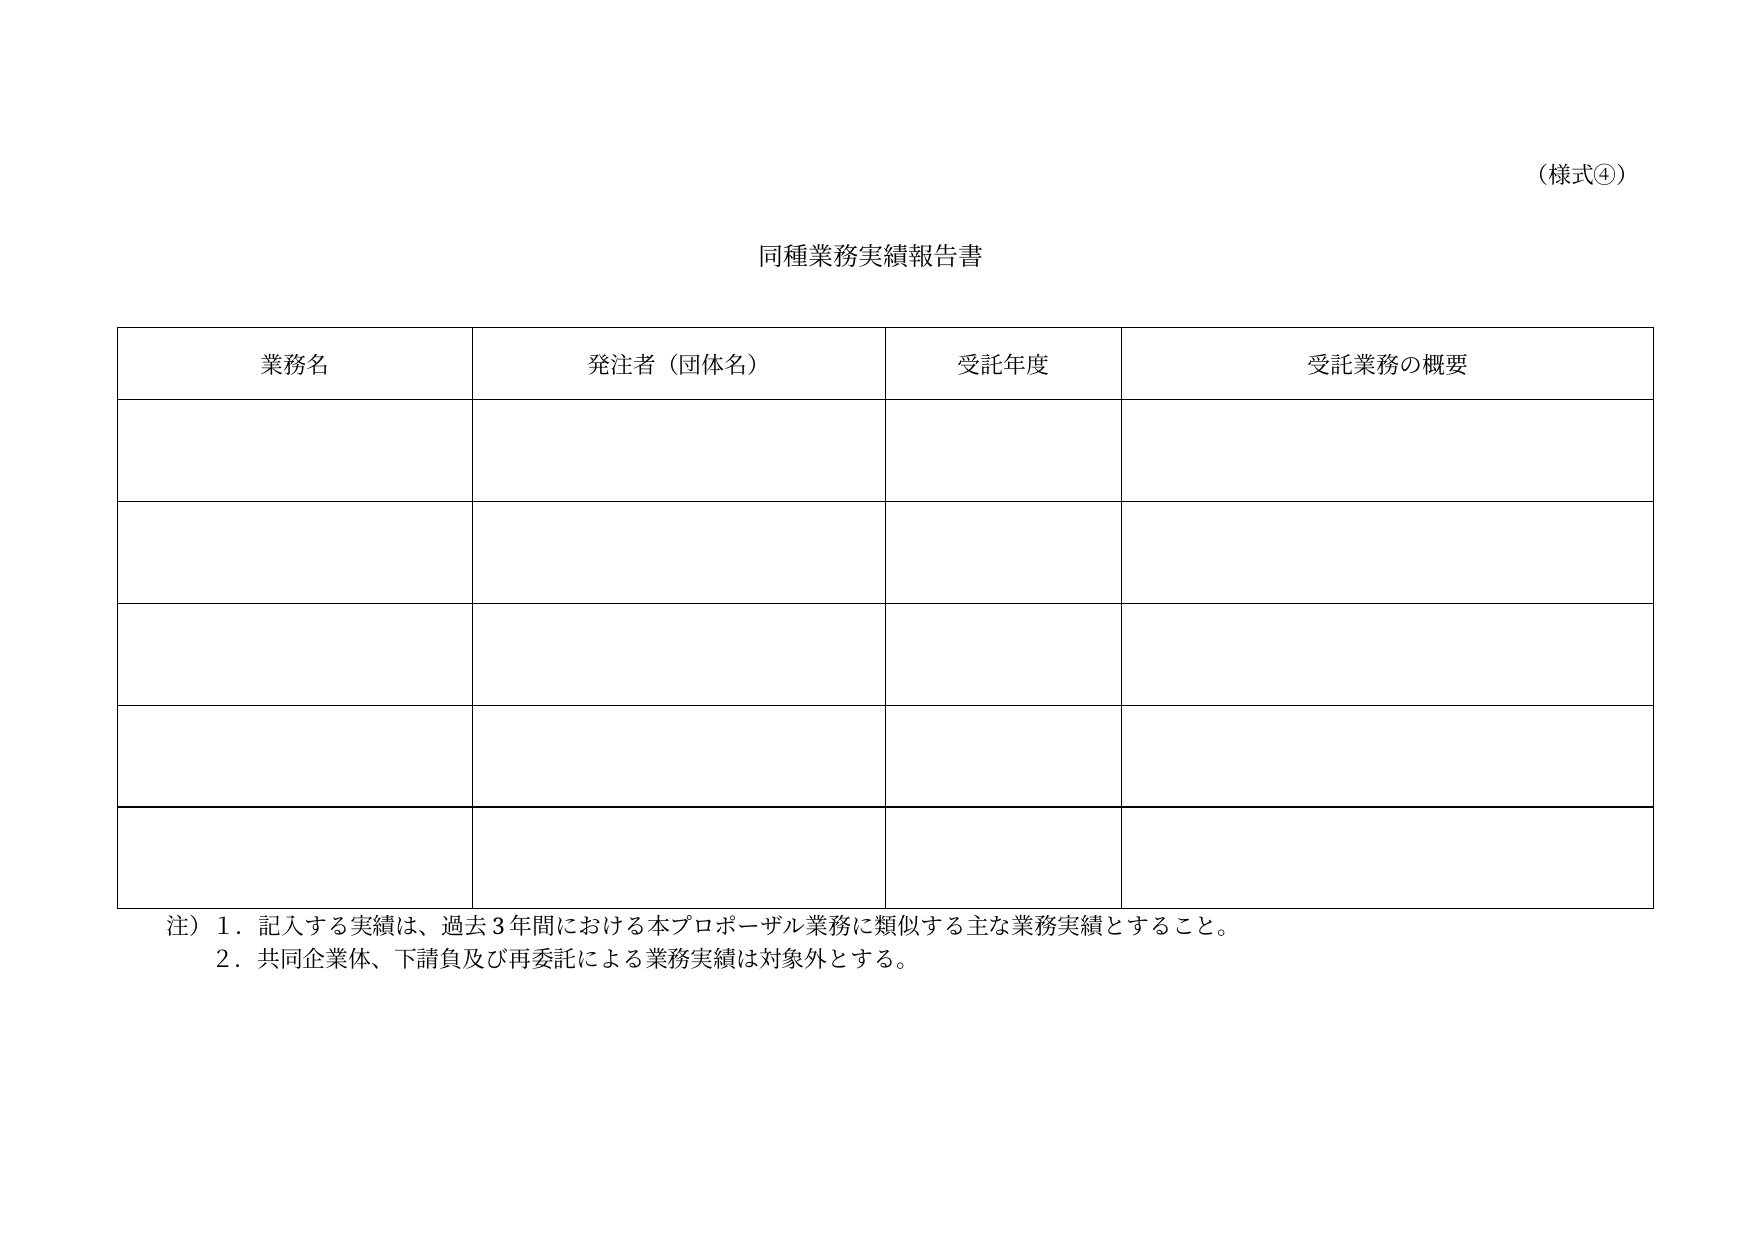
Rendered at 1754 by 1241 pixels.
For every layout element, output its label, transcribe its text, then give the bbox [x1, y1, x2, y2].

table_cell [473, 604, 885, 704]
table_header 受託業務の概要 [1122, 328, 1653, 399]
title 同種業務実績報告書 [0, 237, 1742, 273]
table_cell [886, 808, 1121, 908]
table_cell [473, 400, 885, 501]
table_cell [118, 808, 472, 908]
table_cell [473, 808, 885, 908]
table_cell [886, 502, 1121, 603]
table_cell [118, 604, 472, 704]
table_cell [473, 706, 885, 806]
table_cell [473, 502, 885, 603]
table_cell [1122, 604, 1653, 704]
table_header 発注者（団体名） [473, 328, 885, 399]
text （様式④） [43, 157, 1639, 190]
table_cell [118, 706, 472, 806]
table_cell [886, 604, 1121, 704]
table_header 受託年度 [886, 328, 1121, 399]
table_cell [1122, 706, 1653, 806]
text 注）１．記入する実績は、過去3年間における本プロポーザル業務に類似する主な業務実績とすること。 [29, 909, 1624, 941]
table_cell [118, 502, 472, 603]
table_cell [118, 400, 472, 501]
text ２．共同企業体、下請負及び再委託による業務実績は対象外とする。 [29, 941, 1639, 974]
table_header 業務名 [118, 328, 472, 399]
table_cell [1122, 400, 1653, 501]
table_cell [1122, 502, 1653, 603]
table_cell [1122, 808, 1653, 908]
table_cell [886, 706, 1121, 806]
table_cell [886, 400, 1121, 501]
